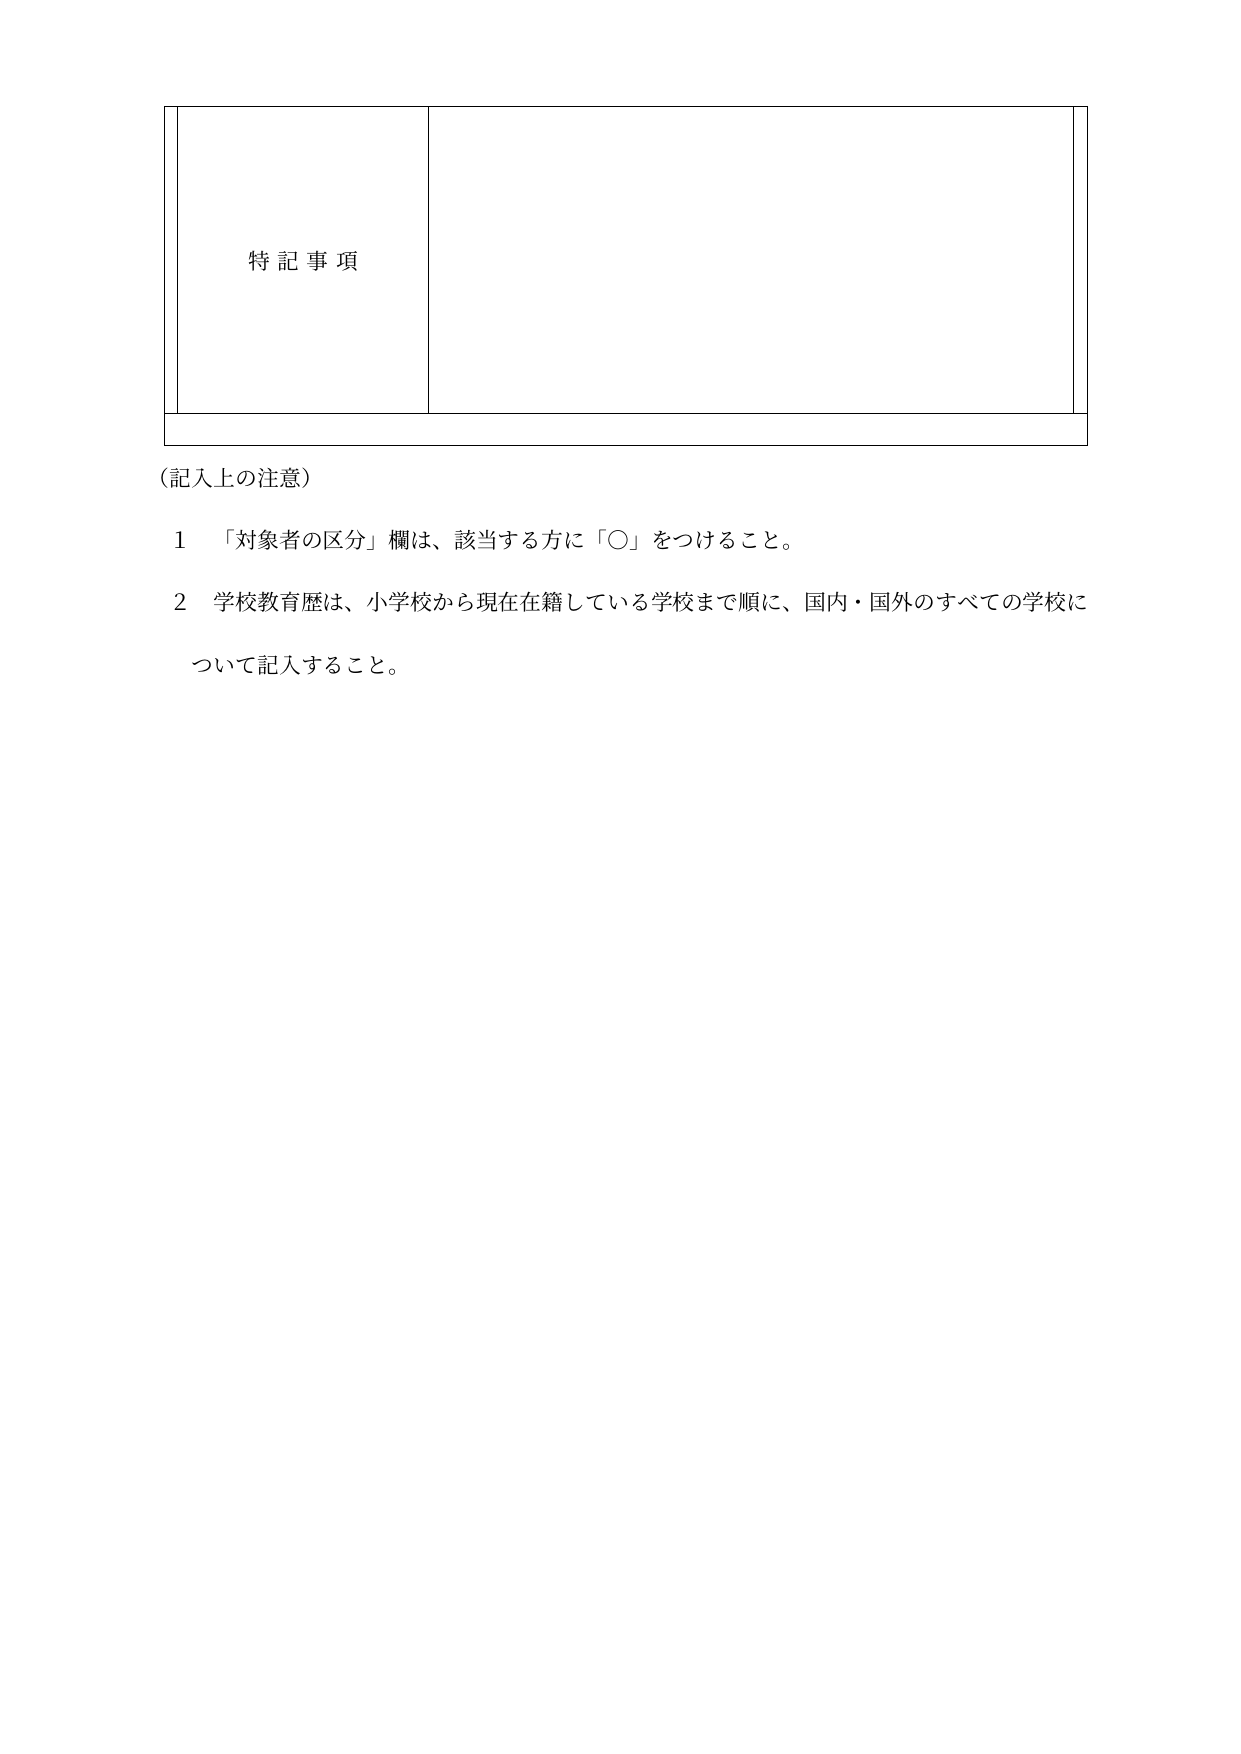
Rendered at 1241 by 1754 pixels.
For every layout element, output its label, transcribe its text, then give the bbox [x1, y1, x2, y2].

table_cell 特記事項 [178, 107, 428, 412]
text ２ 学校教育歴は、小学校から現在在籍している学校まで順に、国内・国外のすべての学校に ついて記入すること。 [148, 570, 1092, 695]
table_cell [429, 107, 1073, 412]
text １ 「対象者の区分」欄は、該当する方に「○」をつけること。 [148, 508, 1092, 570]
text （記入上の注意） [148, 446, 1092, 508]
table_cell [165, 414, 1087, 444]
